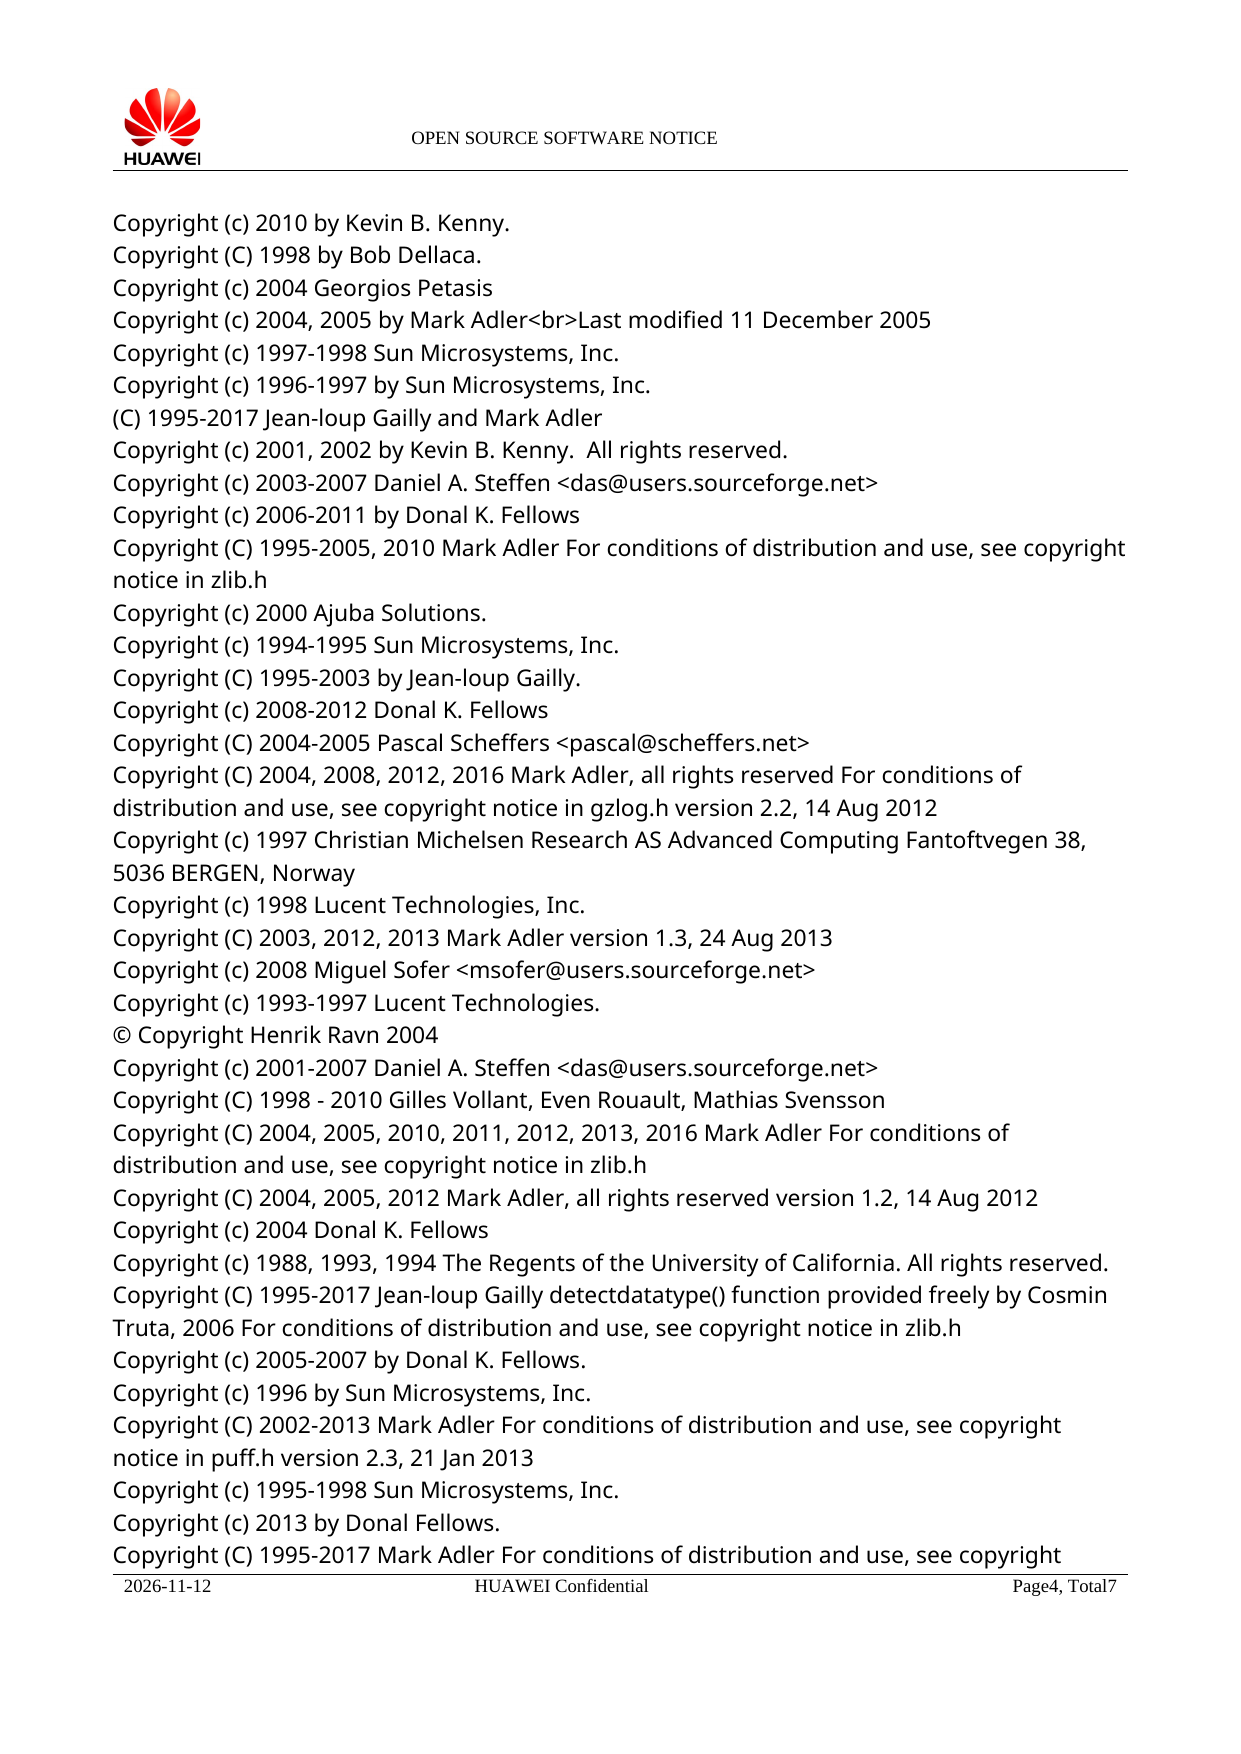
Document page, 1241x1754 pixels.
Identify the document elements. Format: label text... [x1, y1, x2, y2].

picture [124, 88, 201, 165]
